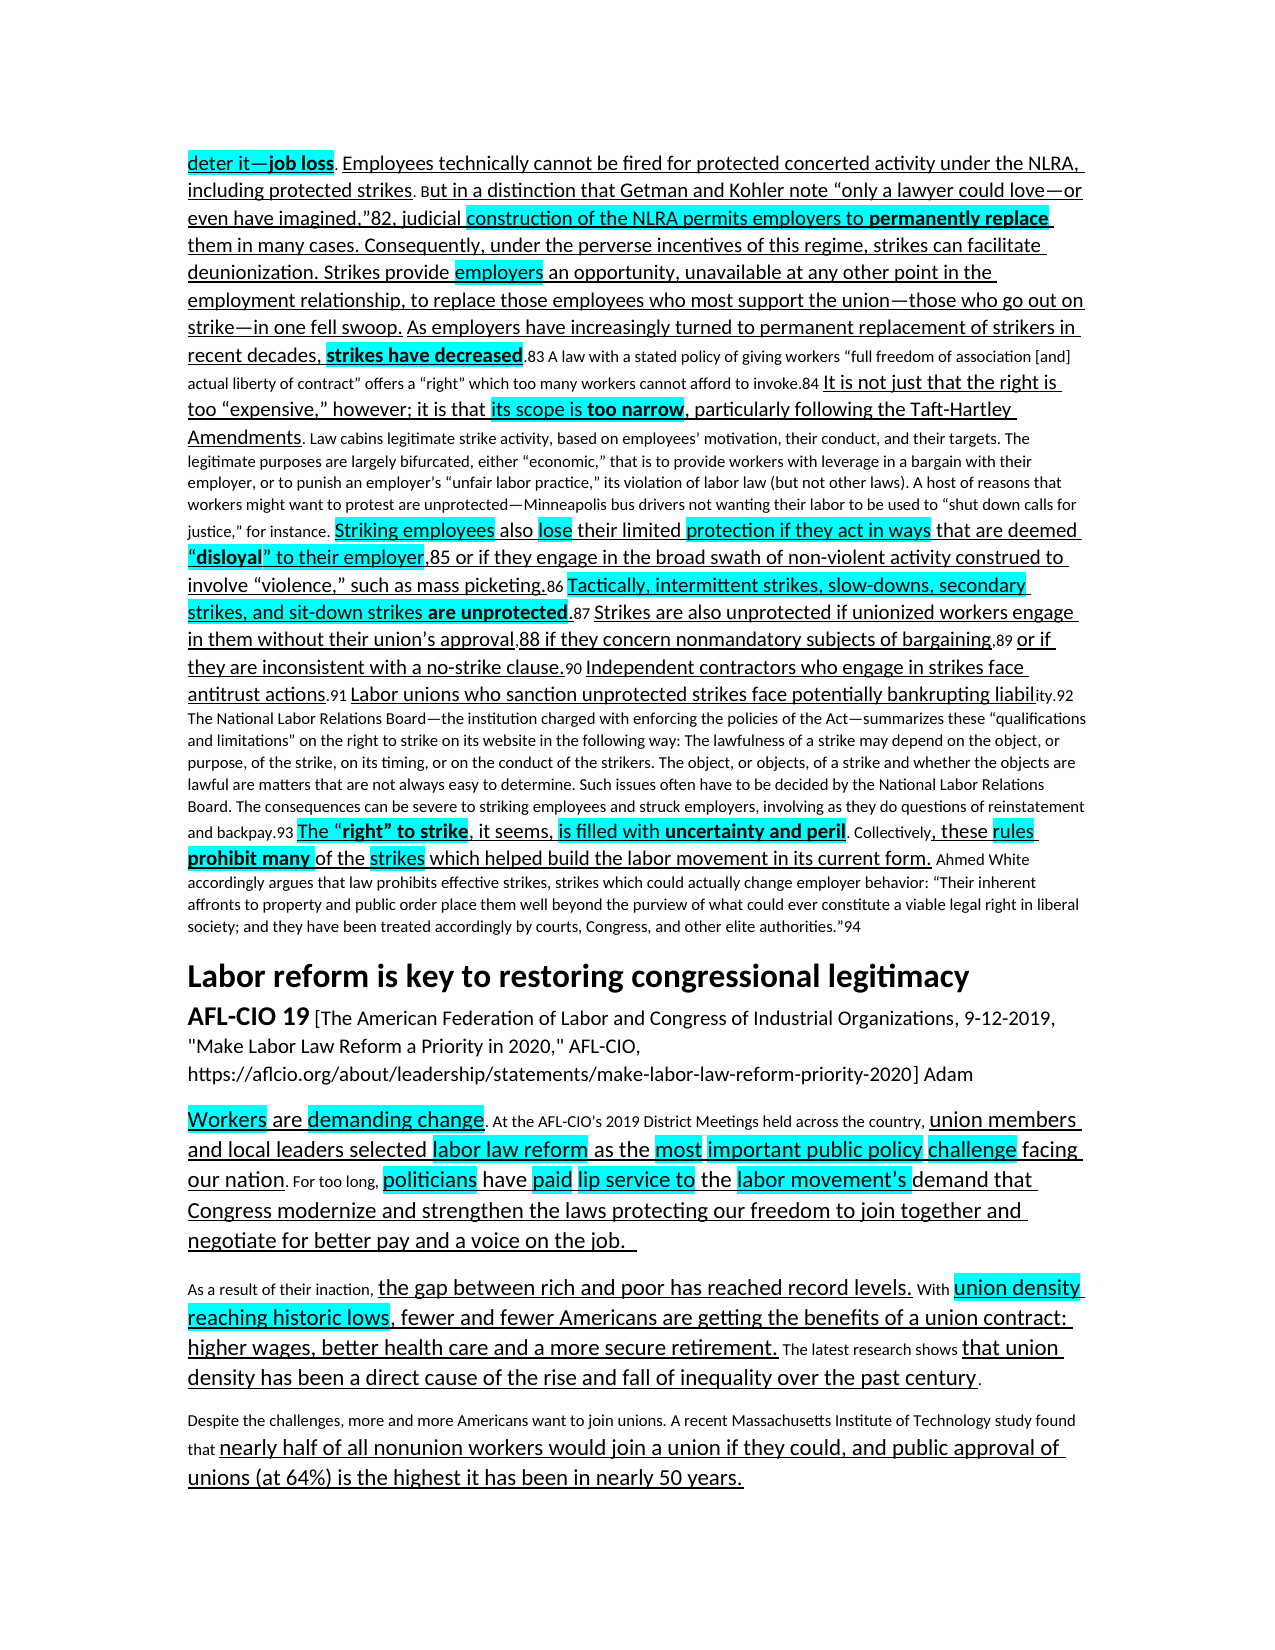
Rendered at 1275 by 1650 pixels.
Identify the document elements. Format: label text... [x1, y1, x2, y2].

text Workers are demanding change. At the AFL-CIO’s 2019 District Meetings held across the country, union members and local leaders selected labor law reform as the most important public policy challenge facing our nation. For too long, politicians have paid lip service to the labor movement’s demand that Congress modernize and strengthen the laws protecting our freedom to join together and negotiate for better pay and a voice on the job. [187, 1105, 1087, 1254]
text Despite the challenges, more and more Americans want to join unions. A recent Massachusetts Institute of Technology study found that nearly half of all nonunion workers would join a union if they could, and public approval of unions (at 64%) is the highest it has been in nearly 50 years. [187, 1410, 1087, 1491]
text As a result of their inaction, the gap between rich and poor has reached record levels. With union density reaching historic lows, fewer and fewer Americans are getting the benefits of a union contract: higher wages, better health care and a more secure retirement. The latest research shows that union density has been a direct cause of the rise and fall of inequality over the past century. [187, 1273, 1087, 1392]
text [187, 150, 1087, 937]
text AFL-CIO 19 [The American Federation of Labor and Congress of Industrial Organizations, 9-12-2019, "Make Labor Law Reform a Priority in 2020," AFL-CIO, https://aflcio.org/about/leadership/statements/make-labor-law-reform-priority-2020] Adam [187, 999, 1087, 1087]
subtitle Labor reform is key to restoring congressional legitimacy [187, 955, 1087, 996]
